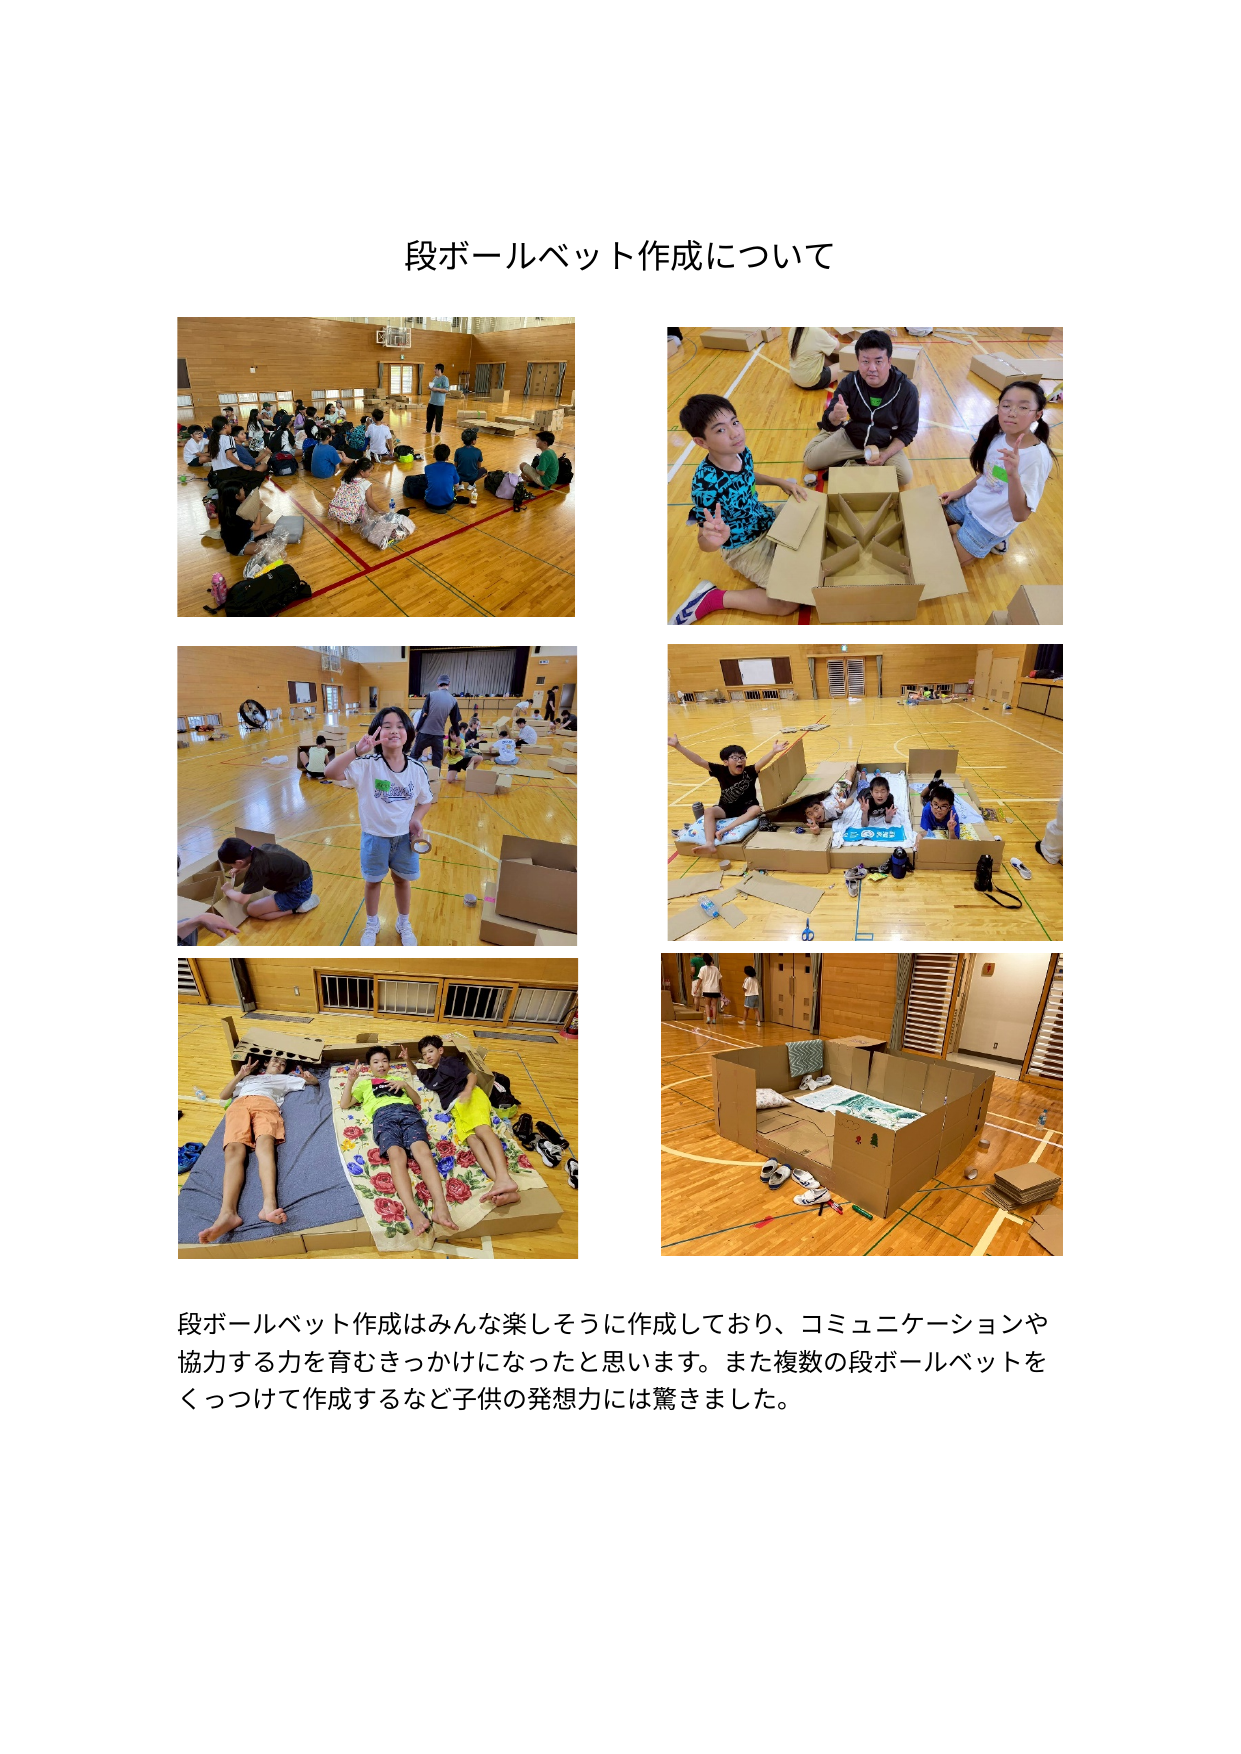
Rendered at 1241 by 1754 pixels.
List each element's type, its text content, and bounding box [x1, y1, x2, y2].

picture [667, 327, 1063, 625]
text 段ボールベット作成について [177, 217, 1063, 292]
picture [178, 958, 579, 1259]
picture [667, 644, 1063, 941]
picture [177, 646, 578, 946]
picture [661, 953, 1063, 1256]
text 段ボールベット作成はみんな楽しそうに作成しており、コミュニケーションや協力する力を育むきっかけになったと思います。また複数の段ボールベットをくっつけて作成するなど子供の発想力には驚きました。 [177, 1304, 1063, 1417]
picture [177, 317, 575, 617]
